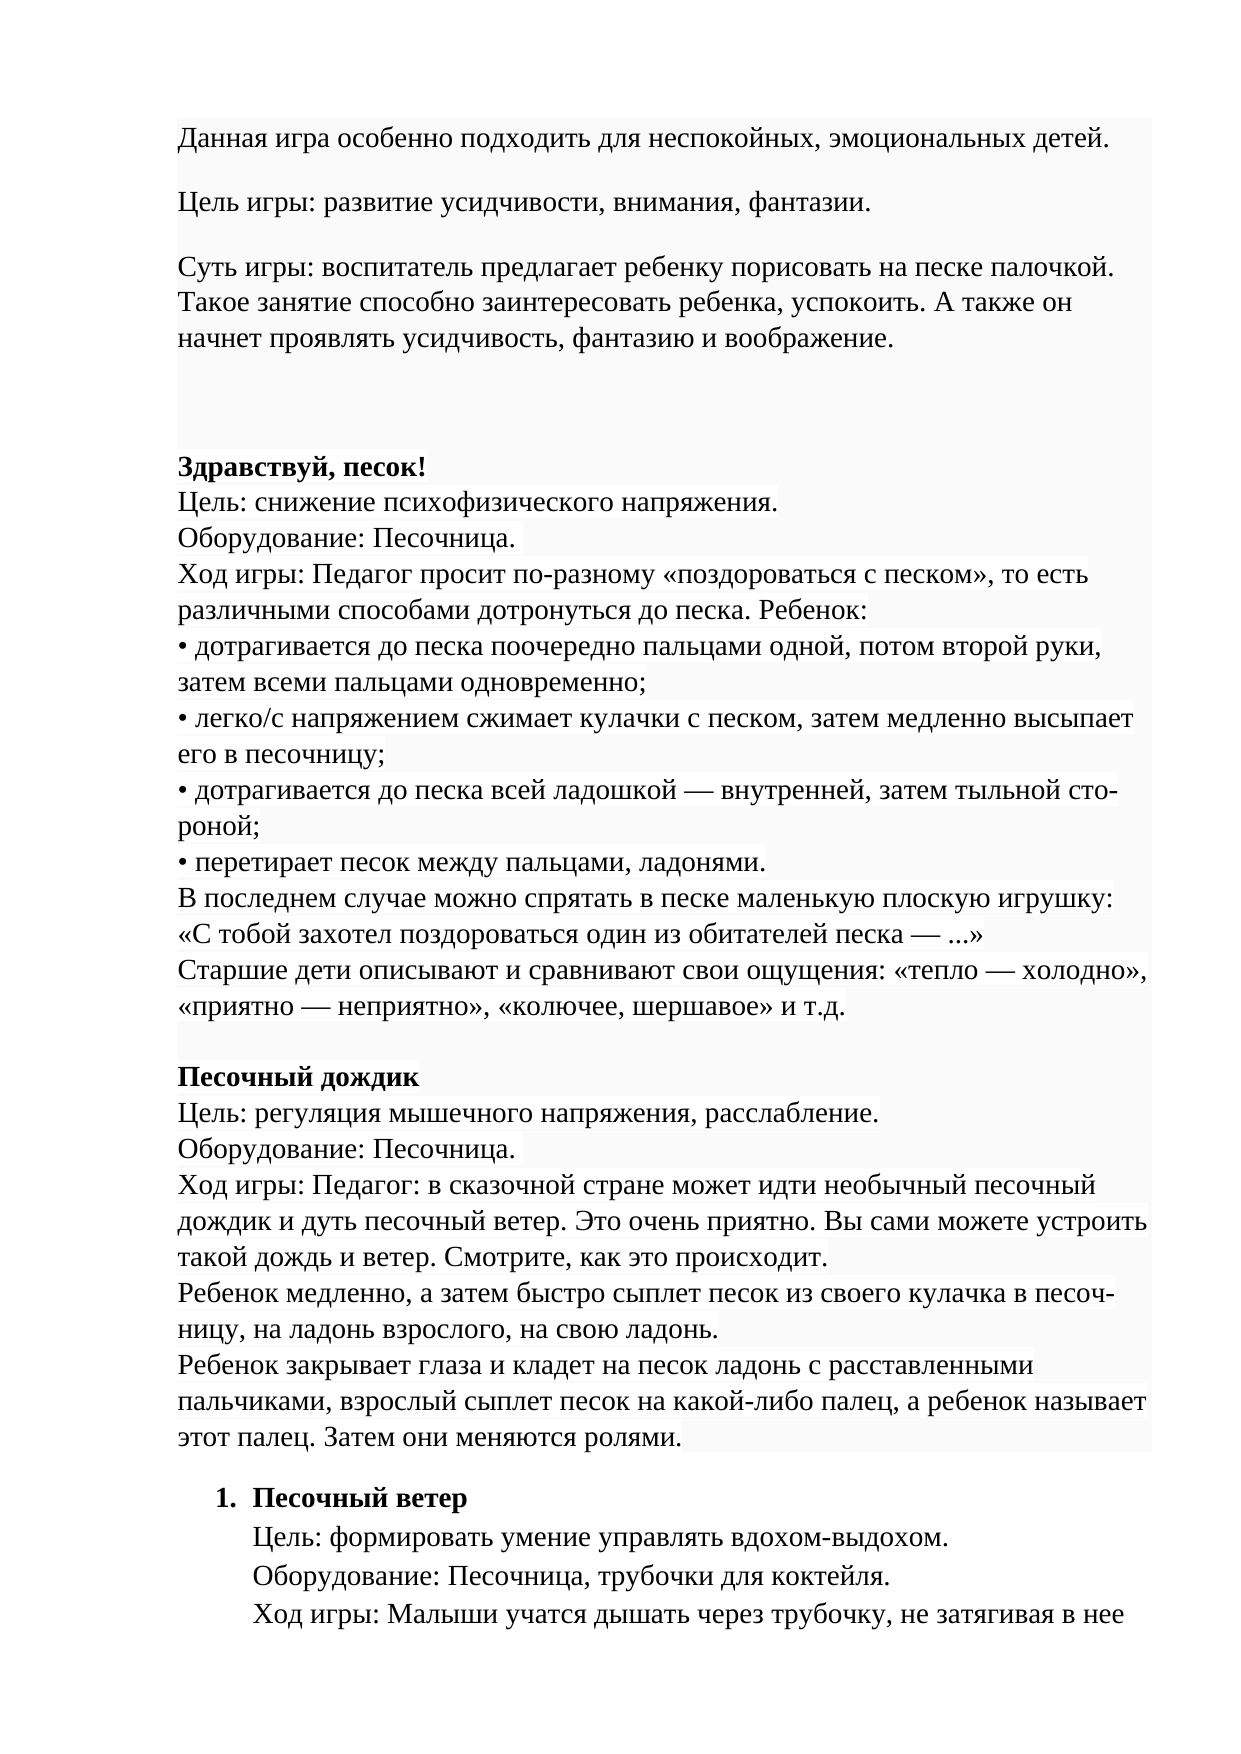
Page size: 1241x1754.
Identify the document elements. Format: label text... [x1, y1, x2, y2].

text Здравствуй, песок! Цель: снижение психофизического напряжения. Оборудование: Песочница. Ход игры: Педагог просит по-разному «поздороваться с песком», то есть различными способами дотронуться до песка. Ребенок: • дотрагивается до песка поочередно пальцами одной, потом второй руки, затем всеми пальцами одновременно; • легко/с напряжением сжимает кулачки с песком, затем медленно высыпает его в песочницу; • дотрагивается до песка всей ладошкой — внутренней, затем тыльной сто-роной; • перетирает песок между пальцами, ладонями. В последнем случае можно спрятать в песке маленькую плоскую игрушку: «С тобой захотел поздороваться один из обитателей песка — ...» Старшие дети описывают и сравнивают свои ощущения: «тепло — холодно», «приятно — неприятно», «колючее, шершавое» и т.д. Песочный дождик Цель: регуляция мышечного напряжения, расслабление. Оборудование: Песочница. Ход игры: Педагог: в сказочной стране может идти необычный песочный дождик и дуть песочный ветер. Это очень приятно. Вы сами можете устроить такой дождь и ветер. Смотрите, как это происходит. Ребенок медленно, а затем быстро сыплет песок из своего кулачка в песоч-ницу, на ладонь взрослого, на свою ладонь. Ребенок закрывает глаза и кладет на песок ладонь с расставленными пальчиками, взрослый сыплет песок на какой-либо палец, а ребенок называет этот палец. Затем они меняются ролями. [177, 446, 1152, 1452]
text Данная игра особенно подходить для неспокойных, эмоциональных детей. [177, 118, 1152, 154]
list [215, 1481, 1152, 1630]
text Суть игры: воспитатель предлагает ребенку порисовать на песке палочкой. Такое занятие способно заинтересовать ребенка, успокоить. А также он начнет проявлять усидчивость, фантазию и воображение. [177, 246, 1152, 354]
text Цель игры: развитие усидчивости, внимания, фантазии. [177, 182, 1152, 218]
